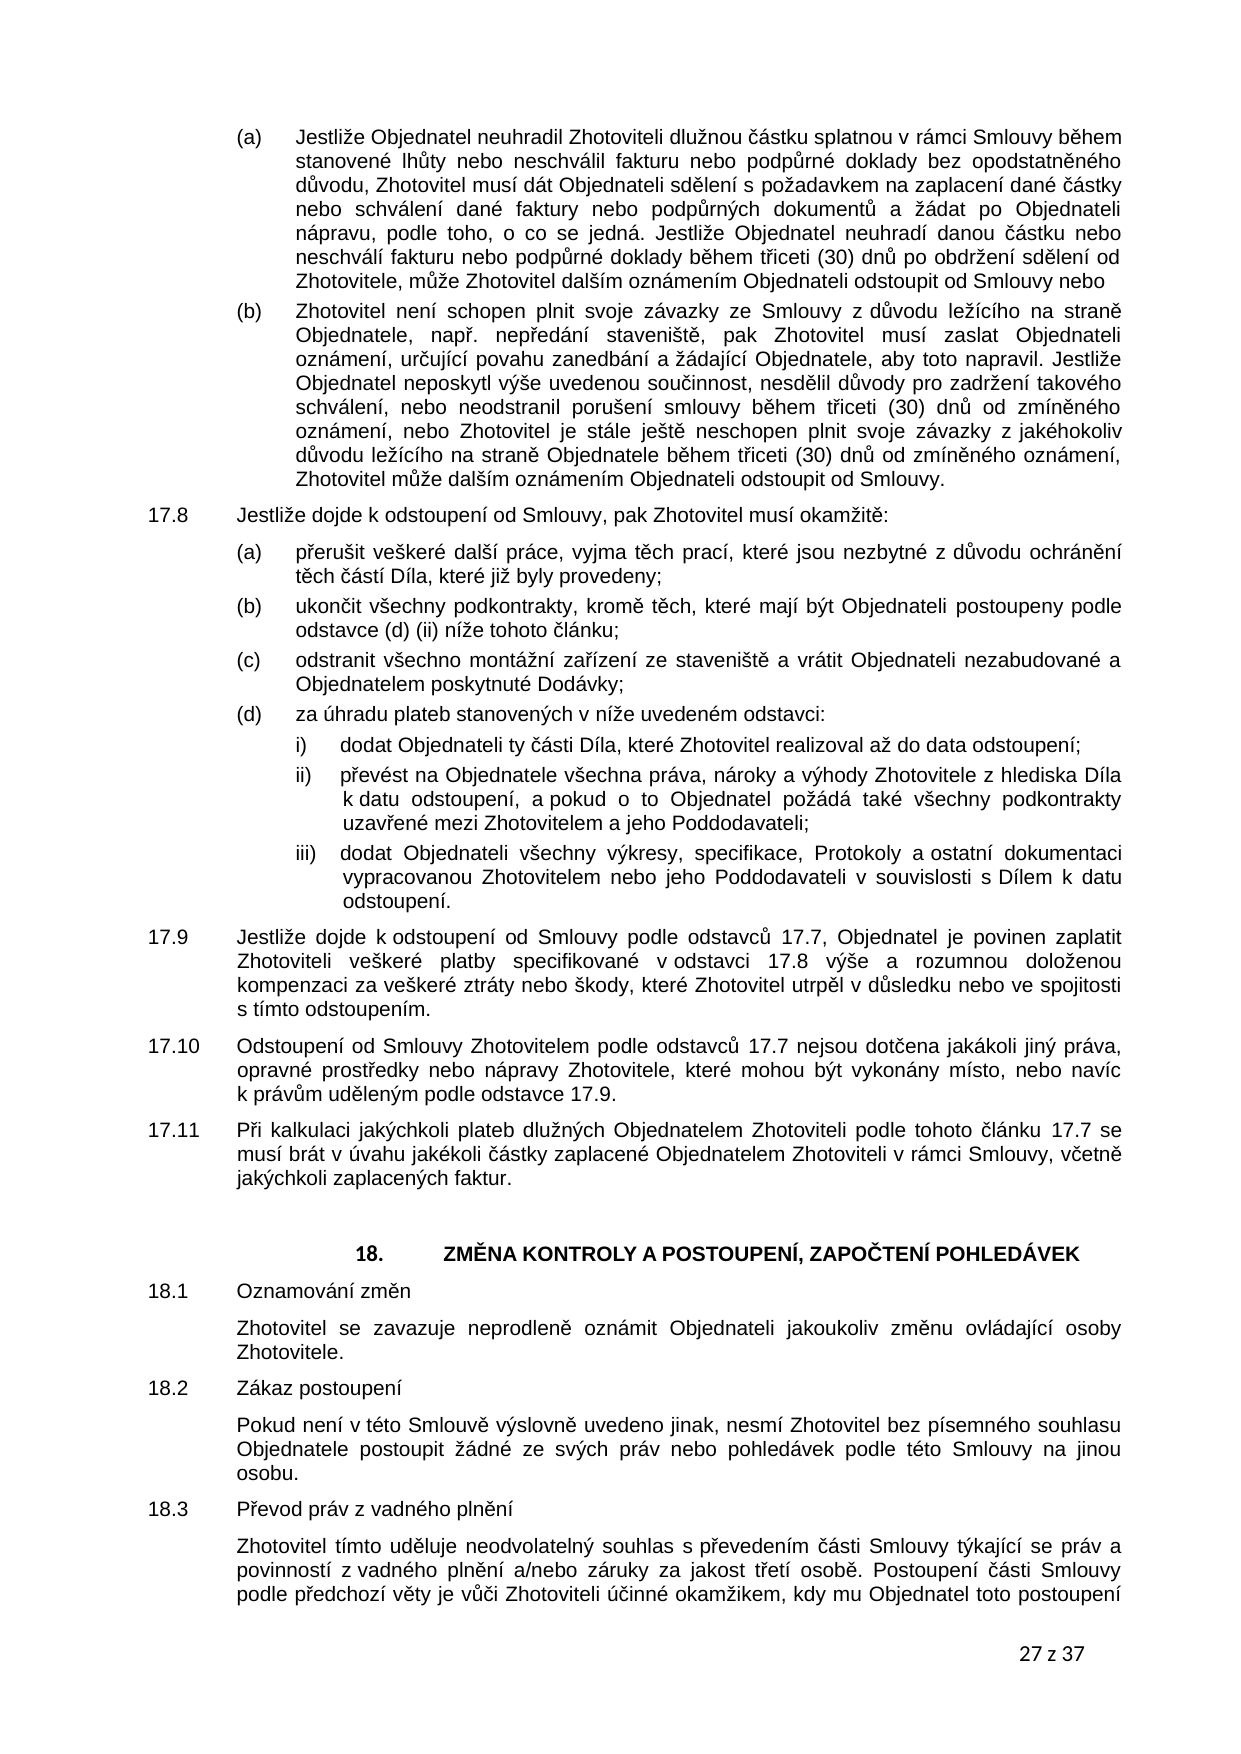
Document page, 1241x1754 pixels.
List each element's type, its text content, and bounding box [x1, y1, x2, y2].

text Pokud není v této Smlouvě výslovně uvedeno jinak, nesmí Zhotovitel bez písemného souhlasu Objednatele postoupit žádné ze svých práv nebo pohledávek podle této Smlouvy na jinou osobu. [236, 1413, 1122, 1484]
list převést na Objednatele všechna práva, nároky a výhody Zhotovitele z hlediska Díla k datu odstoupení, a pokud o to Objednatel požádá také všechny podkontrakty uzavřené mezi Zhotovitelem a jeho Poddodavateli; [295, 763, 1122, 834]
subtitle Při kalkulaci jakýchkoli plateb dlužných Objednatelem Zhotoviteli podle tohoto článku 17.7 se musí brát v úvahu jakékoli částky zaplacené Objednatelem Zhotoviteli v rámci Smlouvy, včetně jakýchkoli zaplacených faktur. [148, 1118, 1122, 1190]
list odstranit všechno montážní zařízení ze staveniště a vrátit Objednateli nezabudované a Objednatelem poskytnuté Dodávky; [236, 648, 1122, 696]
list Zhotovitel není schopen plnit svoje závazky ze Smlouvy z důvodu ležícího na straně Objednatele, např. nepředání staveniště, pak Zhotovitel musí zaslat Objednateli oznámení, určující povahu zanedbání a žádající Objednatele, aby toto napravil. Jestliže Objednatel neposkytl výše uvedenou součinnost, nesdělil důvody pro zadržení takového schválení, nebo neodstranil porušení smlouvy během třiceti (30) dnů od zmíněného oznámení, nebo Zhotovitel je stále ještě neschopen plnit svoje závazky z jakéhokoliv důvodu ležícího na straně Objednatele během třiceti (30) dnů od zmíněného oznámení, Zhotovitel může dalším oznámením Objednateli odstoupit od Smlouvy. [236, 299, 1122, 491]
subtitle Jestliže dojde k odstoupení od Smlouvy podle odstavců 17.7, Objednatel je povinen zaplatit Zhotoviteli veškeré platby specifikované v odstavci 17.8 výše a rozumnou doloženou kompenzaci za veškeré ztráty nebo škody, které Zhotovitel utrpěl v důsledku nebo ve spojitosti s tímto odstoupením. [148, 925, 1122, 1021]
list dodat Objednateli všechny výkresy, specifikace, Protokoly a ostatní dokumentaci vypracovanou Zhotovitelem nebo jeho Poddodavateli v souvislosti s Dílem k datu odstoupení. [295, 841, 1122, 913]
list ukončit všechny podkontrakty, kromě těch, které mají být Objednateli postoupeny podle odstavce (d) (ii) níže tohoto článku; [236, 594, 1122, 642]
list dodat Objednateli ty části Díla, které Zhotovitel realizoval až do data odstoupení; [295, 732, 1122, 756]
subtitle ZMĚNA KONTROLY A POSTOUPENÍ, započtení pohledávek [354, 1239, 1122, 1267]
subtitle Odstoupení od Smlouvy Zhotovitelem podle odstavců 17.7 nejsou dotčena jakákoli jiný práva, opravné prostředky nebo nápravy Zhotovitele, které mohou být vykonány místo, nebo navíc k právům uděleným podle odstavce 17.9. [148, 1033, 1122, 1105]
list za úhradu plateb stanovených v níže uvedeném odstavci: [236, 702, 1122, 726]
subtitle Jestliže dojde k odstoupení od Smlouvy, pak Zhotovitel musí okamžitě: [148, 503, 1122, 527]
text Zhotovitel se zavazuje neprodleně oznámit Objednateli jakoukoliv změnu ovládající osoby Zhotovitele. [236, 1316, 1122, 1364]
subtitle Oznamování změn [148, 1279, 1122, 1303]
list Jestliže Objednatel neuhradil Zhotoviteli dlužnou částku splatnou v rámci Smlouvy během stanovené lhůty nebo neschválil fakturu nebo podpůrné doklady bez opodstatněného důvodu, Zhotovitel musí dát Objednateli sdělení s požadavkem na zaplacení dané částky nebo schválení dané faktury nebo podpůrných dokumentů a žádat po Objednateli nápravu, podle toho, o co se jedná. Jestliže Objednatel neuhradí danou částku nebo neschválí fakturu nebo podpůrné doklady během třiceti (30) dnů po obdržení sdělení od Zhotovitele, může Zhotovitel dalším oznámením Objednateli odstoupit od Smlouvy nebo [236, 125, 1122, 293]
subtitle Zákaz postoupení [148, 1376, 1122, 1400]
list přerušit veškeré další práce, vyjma těch prací, které jsou nezbytné z důvodu ochránění těch částí Díla, které již byly provedeny; [236, 540, 1122, 588]
subtitle Převod práv z vadného plnění [148, 1497, 1122, 1521]
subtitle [236, 1533, 1122, 1605]
